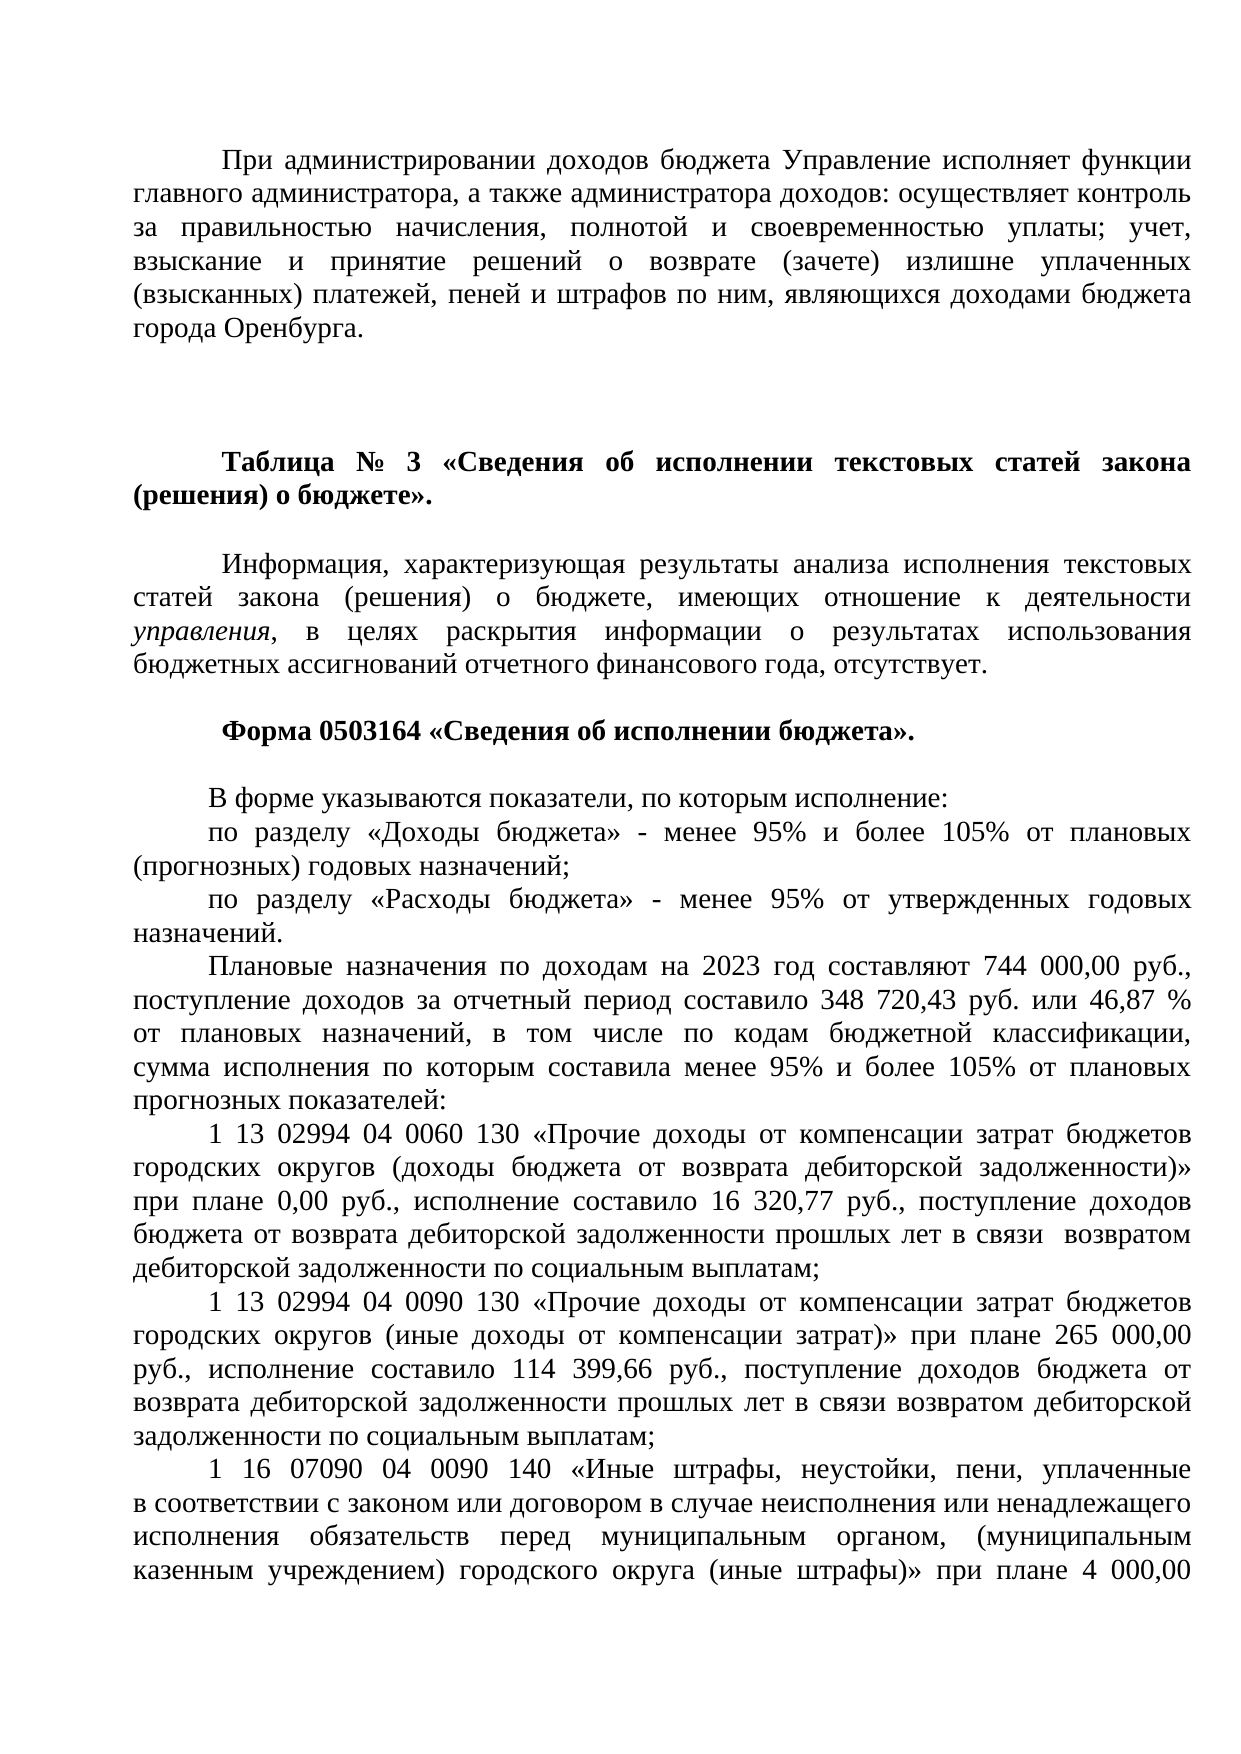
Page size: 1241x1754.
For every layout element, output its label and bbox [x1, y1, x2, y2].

table_cell [133, 142, 1192, 1586]
